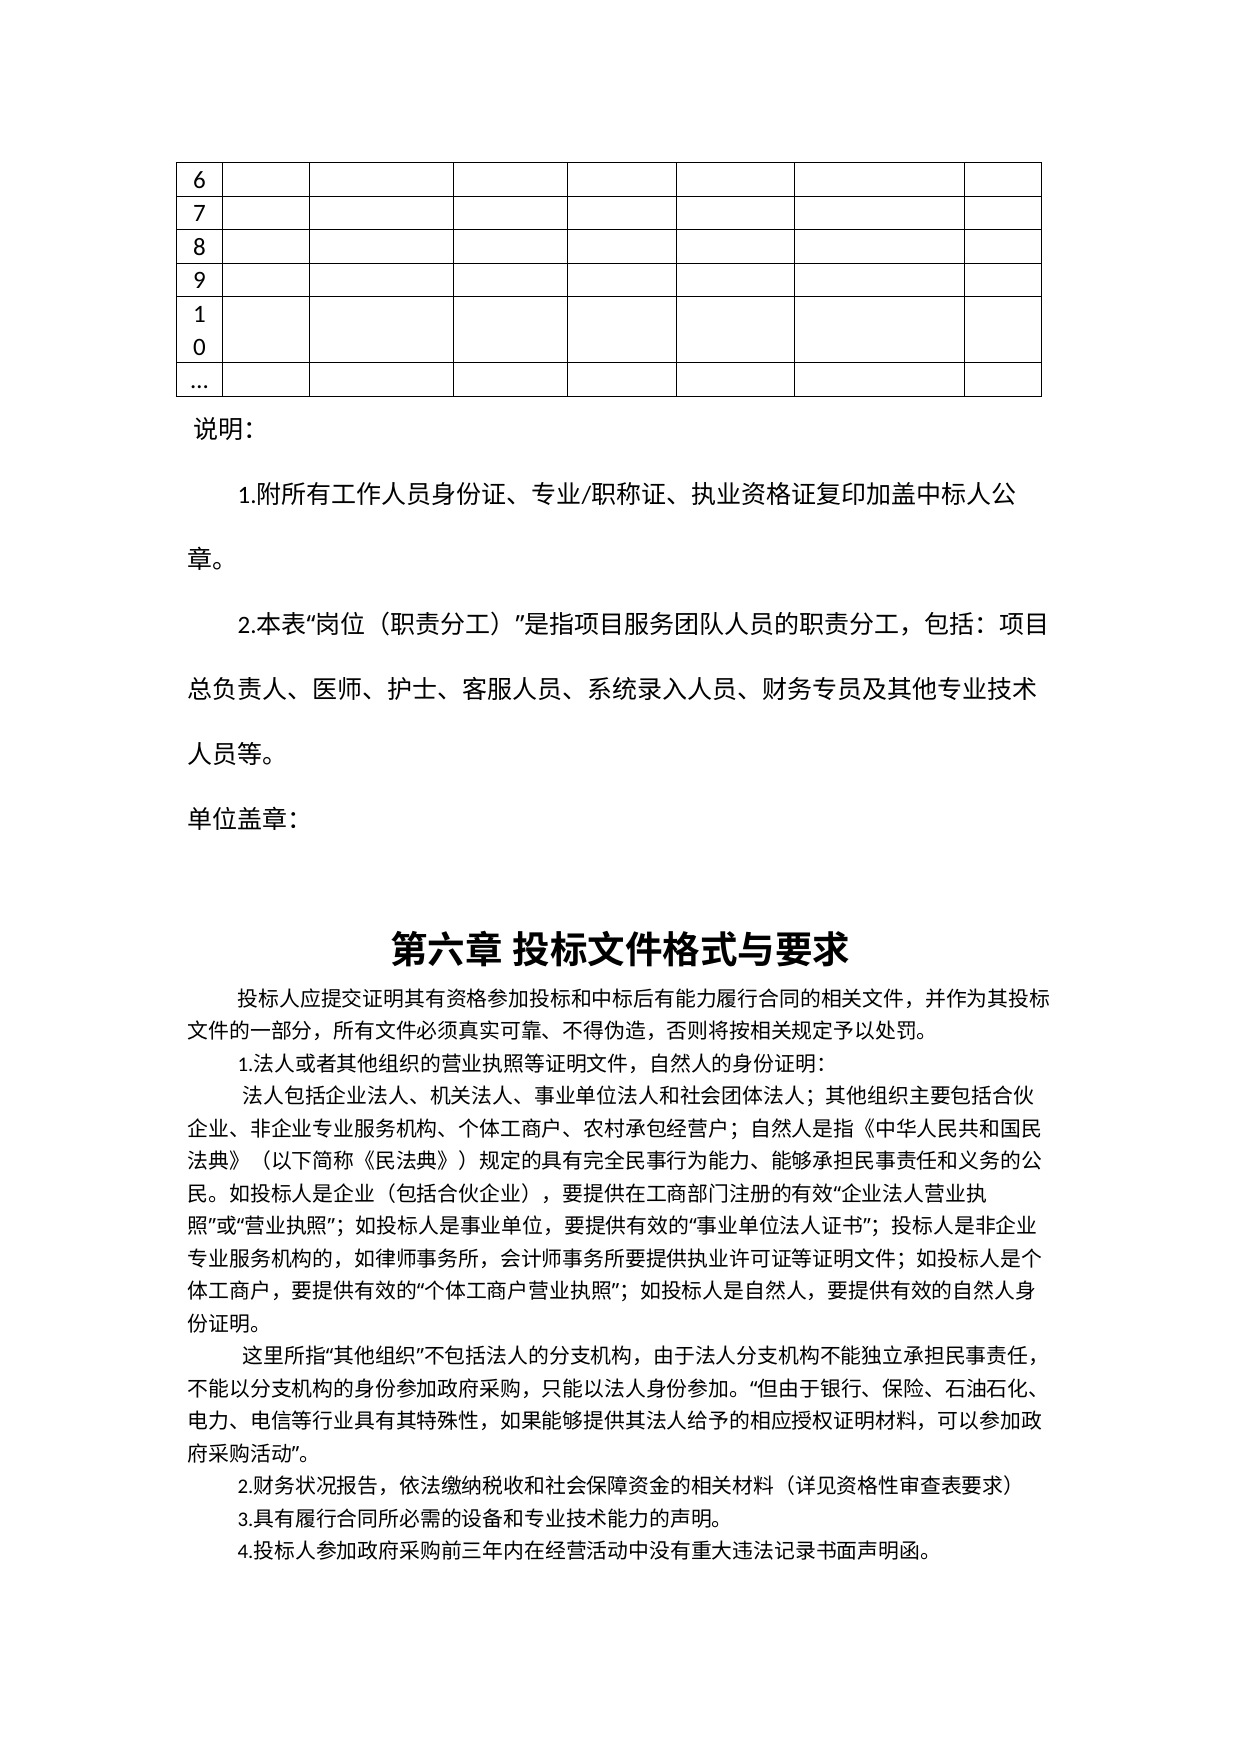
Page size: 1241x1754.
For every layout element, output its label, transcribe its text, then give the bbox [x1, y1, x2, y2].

table_cell [454, 297, 567, 362]
table_cell [965, 197, 1041, 229]
table_cell [223, 230, 309, 263]
table_cell [965, 163, 1041, 196]
table_cell [223, 264, 309, 296]
table_cell [795, 363, 964, 396]
table_cell [310, 297, 453, 362]
table_cell [223, 197, 309, 229]
table_cell 6 [177, 163, 222, 196]
table_cell [310, 197, 453, 229]
table_cell [965, 264, 1041, 296]
text 2.财务状况报告，依法缴纳税收和社会保障资金的相关材料（详见资格性审查表要求） [187, 1469, 1053, 1502]
table_cell [965, 230, 1041, 263]
text 4.投标人参加政府采购前三年内在经营活动中没有重大违法记录书面声明函。 [187, 1534, 1053, 1567]
table_cell … [177, 363, 222, 396]
text 说明： [187, 397, 1053, 462]
table_cell [568, 363, 676, 396]
text 投标人应提交证明其有资格参加投标和中标后有能力履行合同的相关文件，并作为其投标文件的一部分，所有文件必须真实可靠、不得伪造，否则将按相关规定予以处罚。 [187, 982, 1053, 1047]
table_cell [310, 264, 453, 296]
text 法人包括企业法人、机关法人、事业单位法人和社会团体法人；其他组织主要包括合伙企业、非企业专业服务机构、个体工商户、农村承包经营户；自然人是指《中华人民共和国民法典》（以下简称《民法典》）规定的具有完全民事行为能力、能够承担民事责任和义务的公民。如投标人是企业（包括合伙企业），要提供在工商部门注册的有效“企业法人营业执照”或“营业执照”；如投标人是事业单位，要提供有效的“事业单位法人证书”；投标人是非企业专业服务机构的，如律师事务所，会计师事务所要提供执业许可证等证明文件；如投标人是个体工商户，要提供有效的“个体工商户营业执照”；如投标人是自然人，要提供有效的自然人身份证明。 [187, 1079, 1053, 1339]
table_cell [677, 163, 794, 196]
text 这里所指“其他组织”不包括法人的分支机构，由于法人分支机构不能独立承担民事责任，不能以分支机构的身份参加政府采购，只能以法人身份参加。“但由于银行、保险、石油石化、电力、电信等行业具有其特殊性，如果能够提供其法人给予的相应授权证明材料，可以参加政府采购活动”。 [187, 1339, 1053, 1469]
table_cell [568, 264, 676, 296]
table_cell [965, 297, 1041, 362]
table_cell [965, 363, 1041, 396]
table_cell [223, 297, 309, 362]
table_cell [310, 230, 453, 263]
table_cell [454, 363, 567, 396]
table_cell [795, 197, 964, 229]
table_cell [568, 230, 676, 263]
table_cell [677, 363, 794, 396]
table_cell [677, 197, 794, 229]
table_cell 10 [177, 297, 222, 362]
text 单位盖章： [187, 787, 1053, 852]
table_cell [223, 363, 309, 396]
table_cell [568, 297, 676, 362]
text 1.附所有工作人员身份证、专业/职称证、执业资格证复印加盖中标人公章。 [187, 462, 1053, 592]
table_cell [568, 163, 676, 196]
table_cell [568, 197, 676, 229]
table_cell [454, 197, 567, 229]
table_cell [454, 264, 567, 296]
table_cell [677, 230, 794, 263]
text 1.法人或者其他组织的营业执照等证明文件，自然人的身份证明： [187, 1047, 1053, 1079]
table_cell [223, 163, 309, 196]
table_cell [677, 264, 794, 296]
table_cell [795, 297, 964, 362]
table_cell 9 [177, 264, 222, 296]
table_cell [310, 163, 453, 196]
text 2.本表“岗位（职责分工）”是指项目服务团队人员的职责分工，包括：项目总负责人、医师、护士、客服人员、系统录入人员、财务专员及其他专业技术人员等。 [187, 592, 1053, 787]
table_cell 7 [177, 197, 222, 229]
table_cell [795, 264, 964, 296]
table_cell [795, 163, 964, 196]
table_cell [795, 230, 964, 263]
table_cell [454, 163, 567, 196]
table_cell [677, 297, 794, 362]
text 第六章 投标文件格式与要求 [187, 917, 1053, 982]
table_cell [310, 363, 453, 396]
table_cell [454, 230, 567, 263]
text 3.具有履行合同所必需的设备和专业技术能力的声明。 [187, 1502, 1053, 1534]
table_cell 8 [177, 230, 222, 263]
